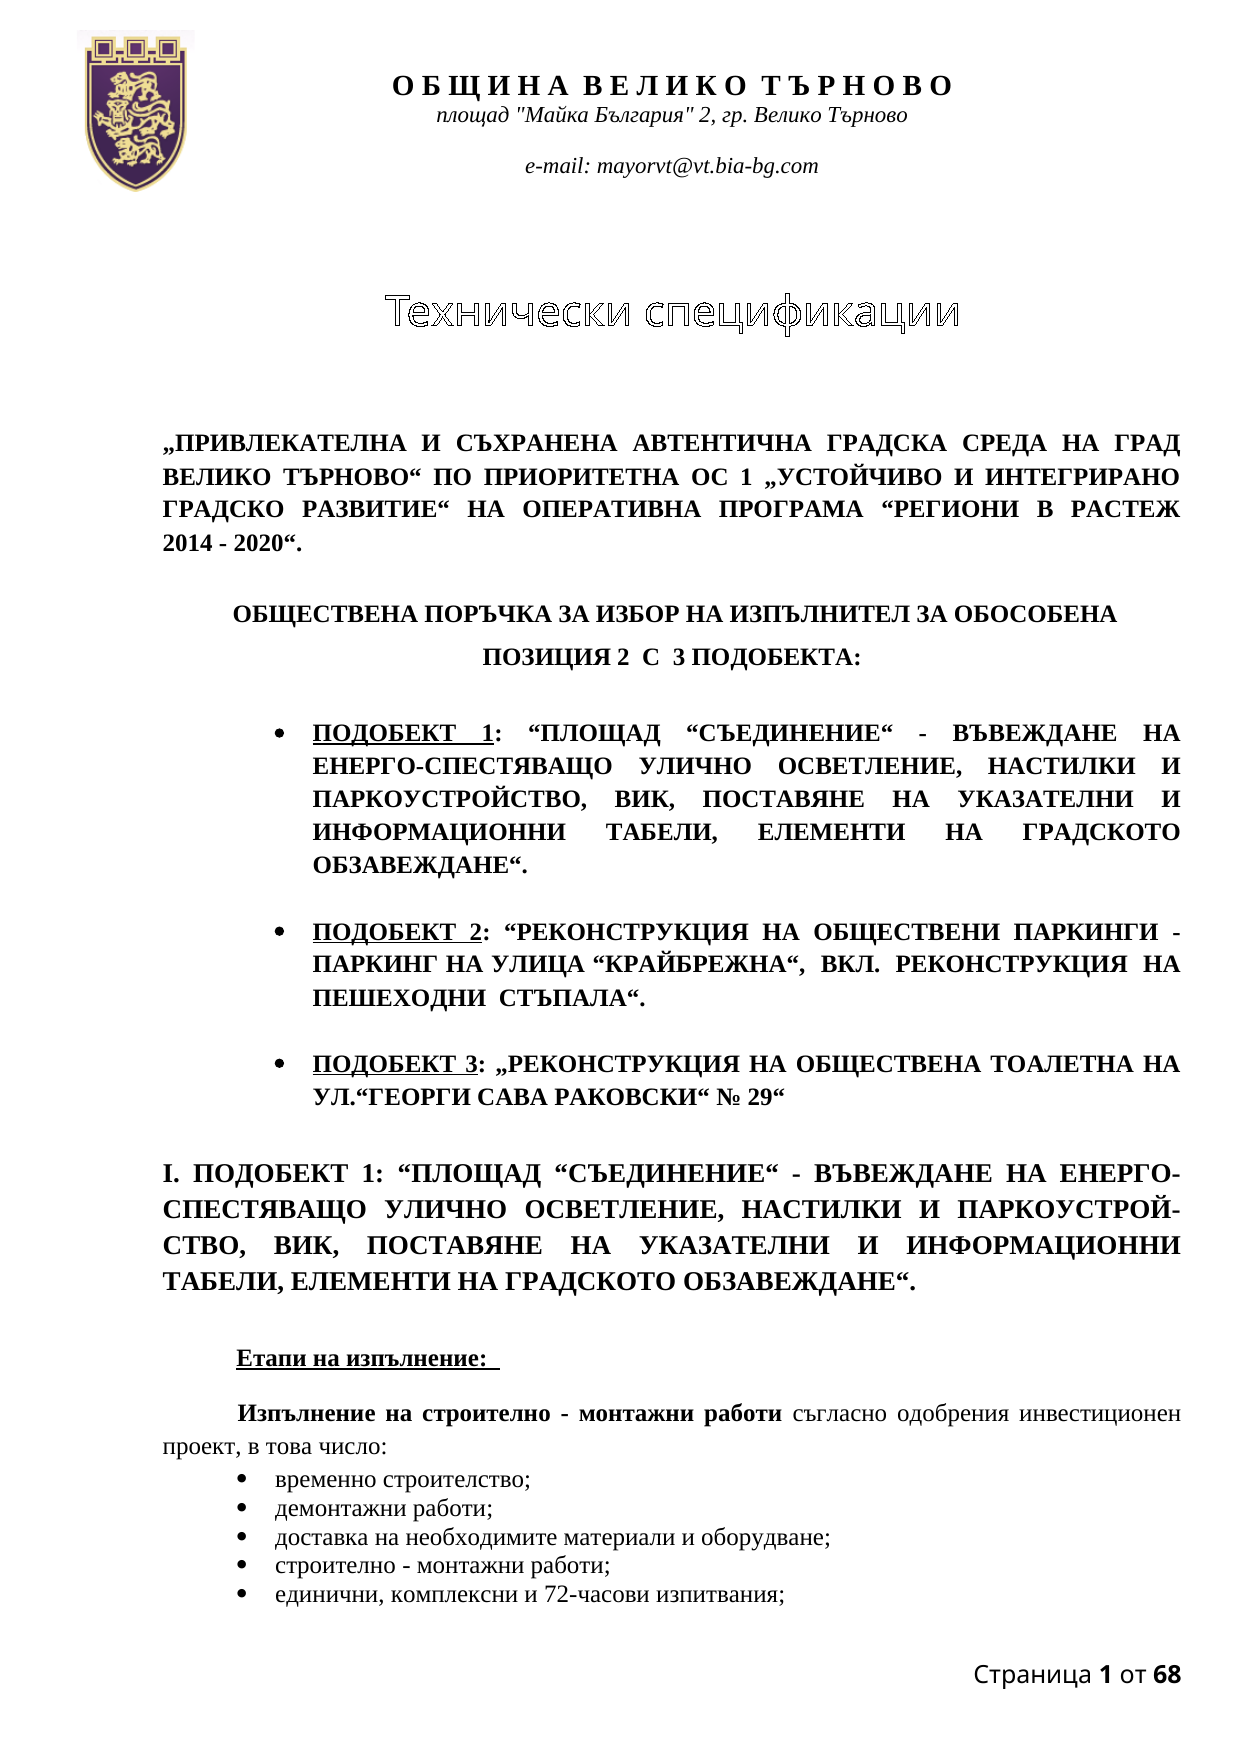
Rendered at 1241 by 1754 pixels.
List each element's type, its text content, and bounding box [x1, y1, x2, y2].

text Изпълнение на строително - монтажни работи съгласно одобрения инвестиционен проект, в това число: [162, 1398, 1181, 1460]
list демонтажни работи; [237, 1493, 1181, 1522]
text ОБЩЕСТВЕНА ПОРЪЧКА ЗА ИЗБОР НА ИЗПЪЛНИТЕЛ ЗА ОБОСОБЕНА ПОЗИЦИЯ 2 С 3 ПОДОБЕКТА: [162, 599, 1181, 671]
list ПОДОБЕКТ 1: “ПЛОЩАД “СЪЕДИНЕНИЕ“ - ВЪВЕЖДАНЕ НА ЕНЕРГО-СПЕСТЯВАЩО УЛИЧНО ОСВЕТЛЕНИЕ, НАСТИЛКИ И ПАРКОУСТРОЙСТВО, ВИК, ПОСТАВЯНЕ НА УКАЗАТЕЛНИ И ИНФОРМАЦИОННИ ТАБЕЛИ, ЕЛЕМЕНТИ НА ГРАДСКОТО ОБЗАВЕЖДАНЕ“. [275, 718, 1181, 879]
text „ПРИВЛЕКАТЕЛНА И СЪХРАНЕНА АВТЕНТИЧНА ГРАДСКА СРЕДА НА ГРАД ВЕЛИКО ТЪРНОВО“ ПО ПРИОРИТЕТНА ОС 1 „УСТОЙЧИВО И ИНТЕГРИРАНО ГРАДСКО РАЗВИТИЕ“ НА ОПЕРАТИВНА ПРОГРАМА “РЕГИОНИ В РАСТЕЖ 2014 - 2020“. [162, 428, 1181, 556]
picture [75, 30, 194, 199]
list ПОДОБЕКТ 2: “РЕКОНСТРУКЦИЯ НА ОБЩЕСТВЕНИ ПАРКИНГИ - ПАРКИНГ НА УЛИЦА “КРАЙБРЕЖНА“, ВКЛ. РЕКОНСТРУКЦИЯ НА ПЕШЕХОДНИ СТЪПАЛА“. [275, 917, 1181, 1011]
text Етапи на изпълнение: [162, 1343, 1181, 1372]
list ПОДОБЕКТ 3: „РЕКОНСТРУКЦИЯ НА ОБЩЕСТВЕНА ТОАЛЕТНА НА УЛ.“ГЕОРГИ САВА РАКОВСКИ“ № 29“ [275, 1049, 1181, 1110]
list доставка на необходимите материали и оборудване; [237, 1522, 1181, 1551]
list строително - монтажни работи; [237, 1551, 1181, 1579]
list единични, комплексни и 72-часови изпитвания; [237, 1579, 1181, 1608]
text І. ПОДОБЕКТ 1: “ПЛОЩАД “СЪЕДИНЕНИЕ“ - ВЪВЕЖДАНЕ НА ЕНЕРГО-СПЕСТЯВАЩО УЛИЧНО ОСВЕТЛЕНИЕ, НАСТИЛКИ И ПАРКОУСТРОЙ-СТВО, ВИК, ПОСТАВЯНЕ НА УКАЗАТЕЛНИ И ИНФОРМАЦИОННИ ТАБЕЛИ, ЕЛЕМЕНТИ НА ГРАДСКОТО ОБЗАВЕЖДАНЕ“. [162, 1157, 1181, 1296]
list временно строителство; [237, 1464, 1181, 1493]
